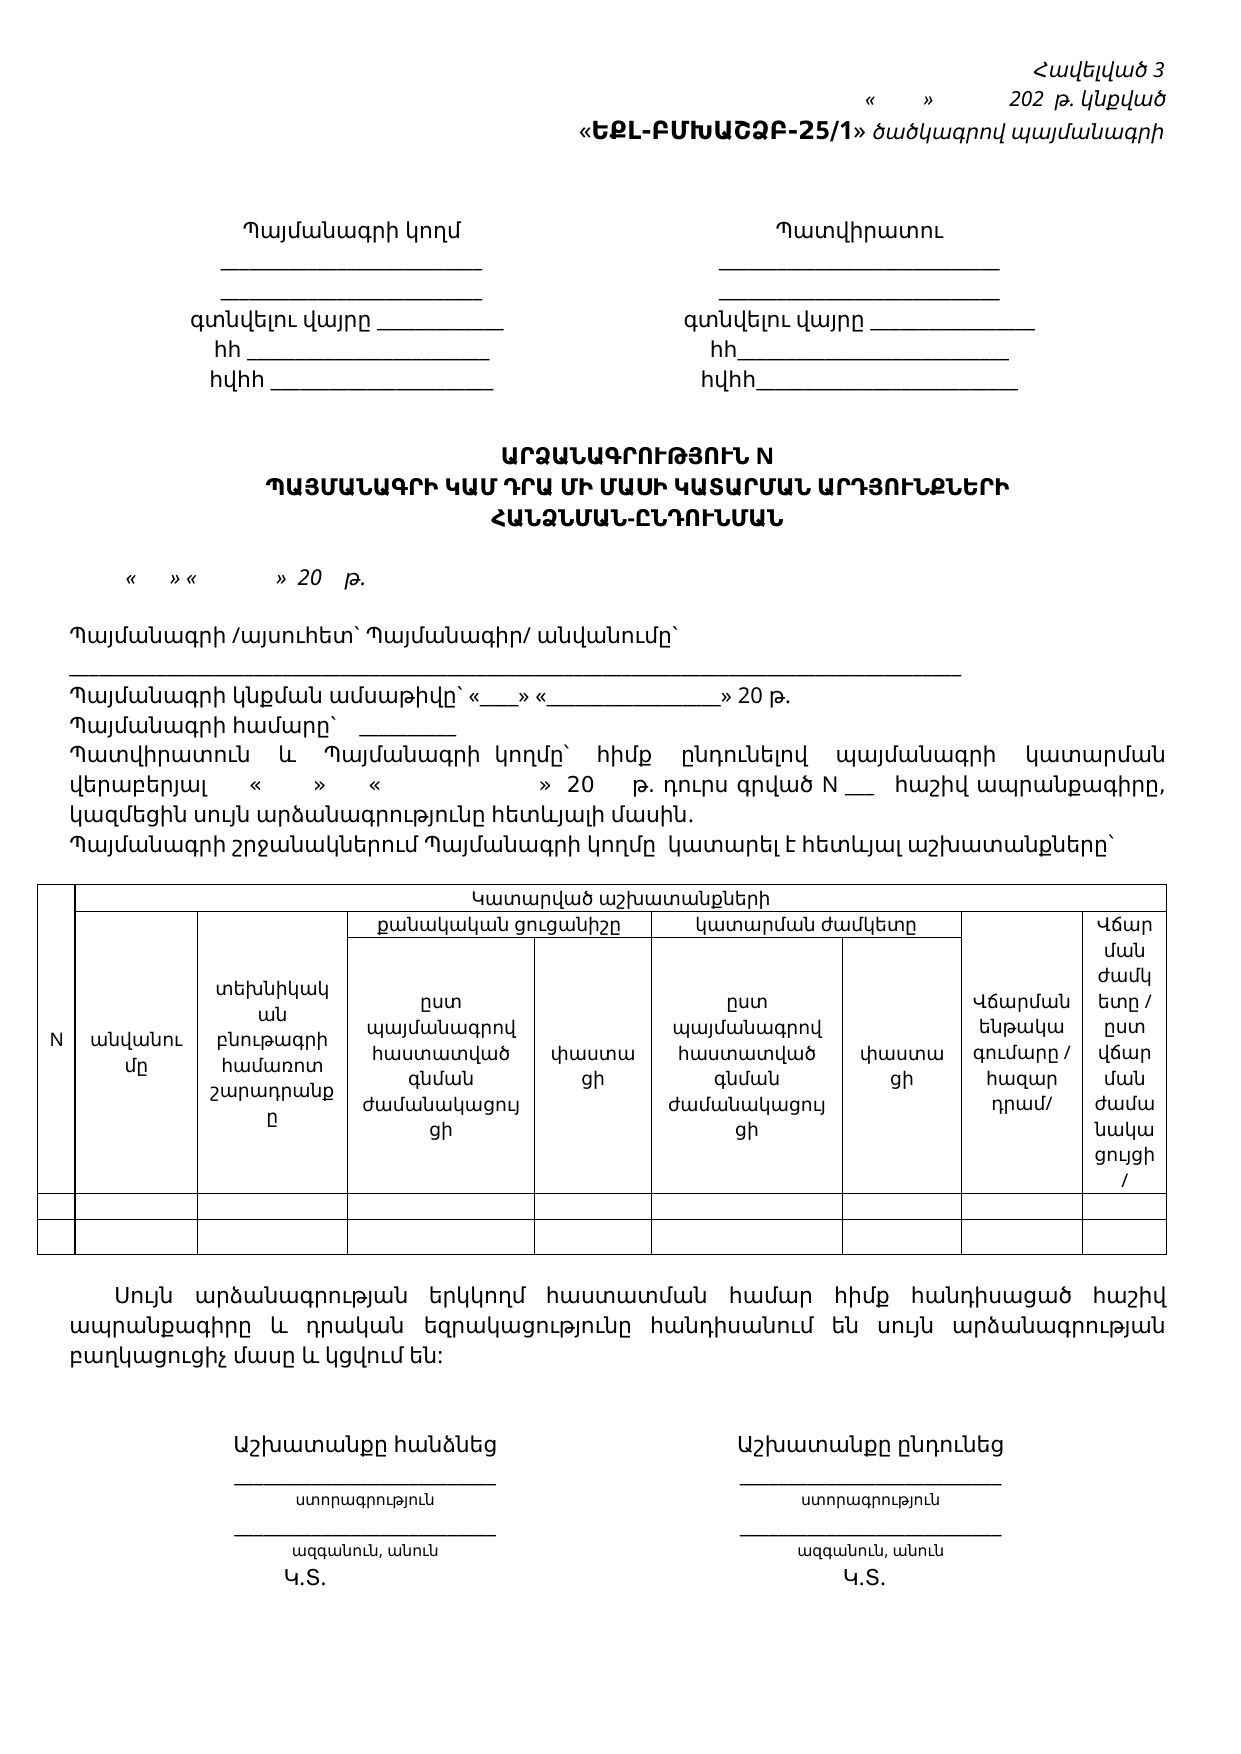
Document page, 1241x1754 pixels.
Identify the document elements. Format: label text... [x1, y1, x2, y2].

table_cell [535, 1194, 651, 1219]
table_cell Կ.Տ. [113, 1562, 618, 1592]
table_cell Վճարման ենթակա գումարը /հազար դրամ/ [962, 912, 1082, 1192]
table_cell [348, 1194, 534, 1219]
table_cell [962, 1220, 1082, 1254]
text Պայմանագրի կնքման ամսաթիվը` «____» «__________________» 20 թ. [69, 680, 1167, 709]
table_header Պայմանագրի կողմ ___________________________ ___________________________ գտնվելու վայրը ______________ հհ _________________________ հվհհ _______________________ [110, 215, 593, 393]
table_cell [348, 1220, 534, 1254]
table_cell [38, 1220, 74, 1254]
table_cell ___________________________ ստորագրություն [113, 1459, 618, 1510]
table_cell [962, 1194, 1082, 1219]
text ՊԱՅՄԱՆԱԳՐԻ ԿԱՄ ԴՐԱ ՄԻ ՄԱՍԻ ԿԱՏԱՐՄԱՆ ԱՐԴՅՈՒՆՔՆԵՐԻ [69, 471, 1167, 502]
table_cell ___________________________ ստորագրություն [618, 1459, 1123, 1510]
text ԱՐՁԱՆԱԳՐՈՒԹՅՈՒՆ N [69, 440, 1167, 471]
table_cell ___________________________ ազգանուն, անուն [618, 1510, 1123, 1562]
table_header Կատարված աշխատանքների [76, 885, 1166, 911]
table_header Պատվիրատու _____________________________ _____________________________ գտնվելու վայրը _________________ հհ____________________________ հվհհ___________________________ [593, 215, 1126, 393]
table_header N [38, 885, 74, 1192]
text Պատվիրատուն և Պայմանագրի կողմը՝ հիմք ընդունելով պայմանագրի կատարման վերաբերյալ « » « » 20 թ. դուրս գրված N ___ հաշիվ ապրանքագիրը, կազմեցին սույն արձանագրությունը հետևյալի մասին. [69, 739, 1167, 829]
text «ԵՔԼ-ԲՄԽԱՇՁԲ-25/1» ծածկագրով պայմանագրի [69, 112, 1167, 146]
text « » 202 թ. կնքված [69, 84, 1167, 112]
text Պայմանագրի համարը` __________ [69, 709, 1167, 739]
table_cell [198, 1194, 347, 1219]
table_cell քանակական ցուցանիշը [348, 912, 651, 937]
table_cell անվանումը [76, 912, 197, 1192]
table_cell [1083, 1194, 1166, 1219]
table_cell [535, 1220, 651, 1254]
table_cell [38, 1194, 74, 1219]
table_header Աշխատանքը հանձնեց [113, 1429, 618, 1459]
table_header Աշխատանքը ընդունեց [618, 1429, 1123, 1459]
table_cell [843, 1220, 961, 1254]
table_cell [652, 1220, 842, 1254]
table_cell [76, 1194, 197, 1219]
table_cell ըստ պայմանագրով հաստատված գնման ժամանակացույցի [348, 938, 534, 1192]
table_cell [652, 1194, 842, 1219]
table_cell կատարման ժամկետը [652, 912, 961, 937]
table_cell [1083, 1220, 1166, 1254]
text « » « » 20 թ. [69, 562, 1167, 592]
table_cell [843, 1194, 961, 1219]
table_cell Կ.Տ. [618, 1562, 1123, 1592]
text Հավելված 3 [69, 56, 1167, 84]
table_cell փաստացի [843, 938, 961, 1192]
text Պայմանագրի /այսուհետ` Պայմանագիր/ անվանումը` ____________________________________________________________________________________________ [69, 620, 1167, 680]
table_cell ըստ պայմանագրով հաստատված գնման ժամանակացույցի [652, 938, 842, 1192]
table_cell տեխնիկական բնութագրի համառոտ շարադրանքը [198, 912, 347, 1192]
table_cell [198, 1220, 347, 1254]
text ՀԱՆՁՆՄԱՆ-ԸՆԴՈՒՆՄԱՆ [69, 502, 1167, 533]
text Պայմանագրի շրջանակներում Պայմանագրի կողմը կատարել է հետևյալ աշխատանքները՝ [69, 829, 1167, 858]
table_cell Վճարման ժամկետը /ըստ վճարման ժամանակացույցի/ [1083, 912, 1166, 1192]
text Սույն արձանագրության երկկողմ հաստատման համար հիմք հանդիսացած հաշիվ ապրանքագիրը և դրական եզրակացությունը հանդիսանում են սույն արձանագրության բաղկացուցիչ մասը և կցվում են: [69, 1280, 1167, 1370]
table_cell ___________________________ ազգանուն, անուն [113, 1510, 618, 1562]
table_cell [76, 1220, 197, 1254]
table_cell փաստացի [535, 938, 651, 1192]
